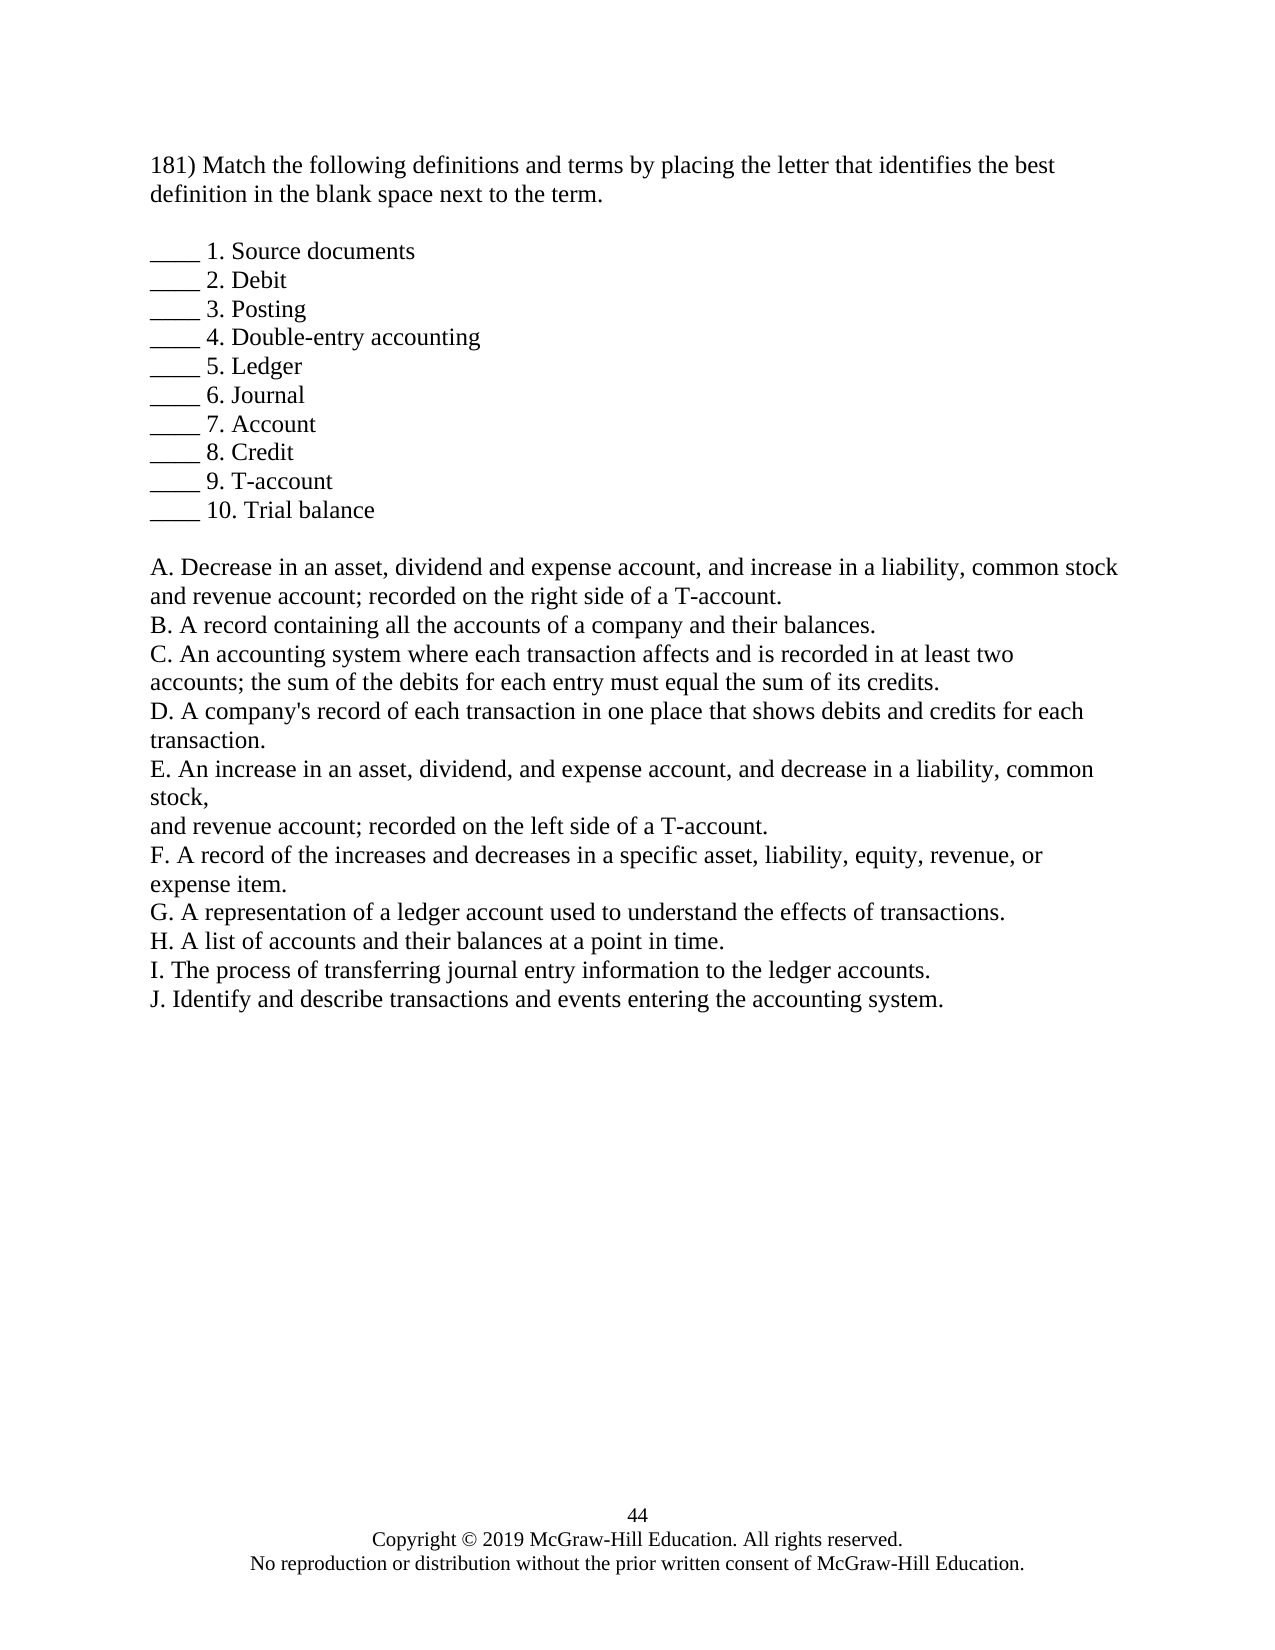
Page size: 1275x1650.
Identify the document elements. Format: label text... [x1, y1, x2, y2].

text I. The process of transferring journal entry information to the ledger accounts. [150, 955, 1125, 984]
text ____ 1. Source documents [150, 236, 1125, 265]
text ____ 6. Journal [150, 380, 1125, 409]
text definition in the blank space next to the term. [150, 179, 1125, 207]
text accounts; the sum of the debits for each entry must equal the sum of its credits. [150, 667, 1125, 696]
text D. A company's record of each transaction in one place that shows debits and credits for each transaction. [150, 696, 1125, 754]
text ____ 2. Debit [150, 265, 1125, 294]
text G. A representation of a ledger account used to understand the effects of transactions. [150, 897, 1125, 926]
text F. A record of the increases and decreases in a specific asset, liability, equity, revenue, or [150, 840, 1125, 869]
text ____ 4. Double-entry accounting [150, 322, 1125, 351]
text A. Decrease in an asset, dividend and expense account, and increase in a liability, common stock and revenue account; recorded on the right side of a T-account. [150, 552, 1125, 610]
text H. A list of accounts and their balances at a point in time. [150, 926, 1125, 955]
text ____ 5. Ledger [150, 351, 1125, 380]
text E. An increase in an asset, dividend, and expense account, and decrease in a liability, common stock, [150, 754, 1125, 811]
text J. Identify and describe transactions and events entering the accounting system. [150, 984, 1125, 1012]
text ____ 9. T-account [150, 466, 1125, 495]
text 181) Match the following definitions and terms by placing the letter that identifies the best [150, 150, 1125, 179]
text ____ 7. Account [150, 409, 1125, 437]
text B. A record containing all the accounts of a company and their balances. [150, 610, 1125, 639]
text expense item. [150, 869, 1125, 897]
text and revenue account; recorded on the left side of a T-account. [150, 811, 1125, 840]
text ____ 3. Posting [150, 294, 1125, 322]
text C. An accounting system where each transaction affects and is recorded in at least two [150, 639, 1125, 667]
text ____ 10. Trial balance [150, 495, 1125, 524]
text ____ 8. Credit [150, 437, 1125, 466]
